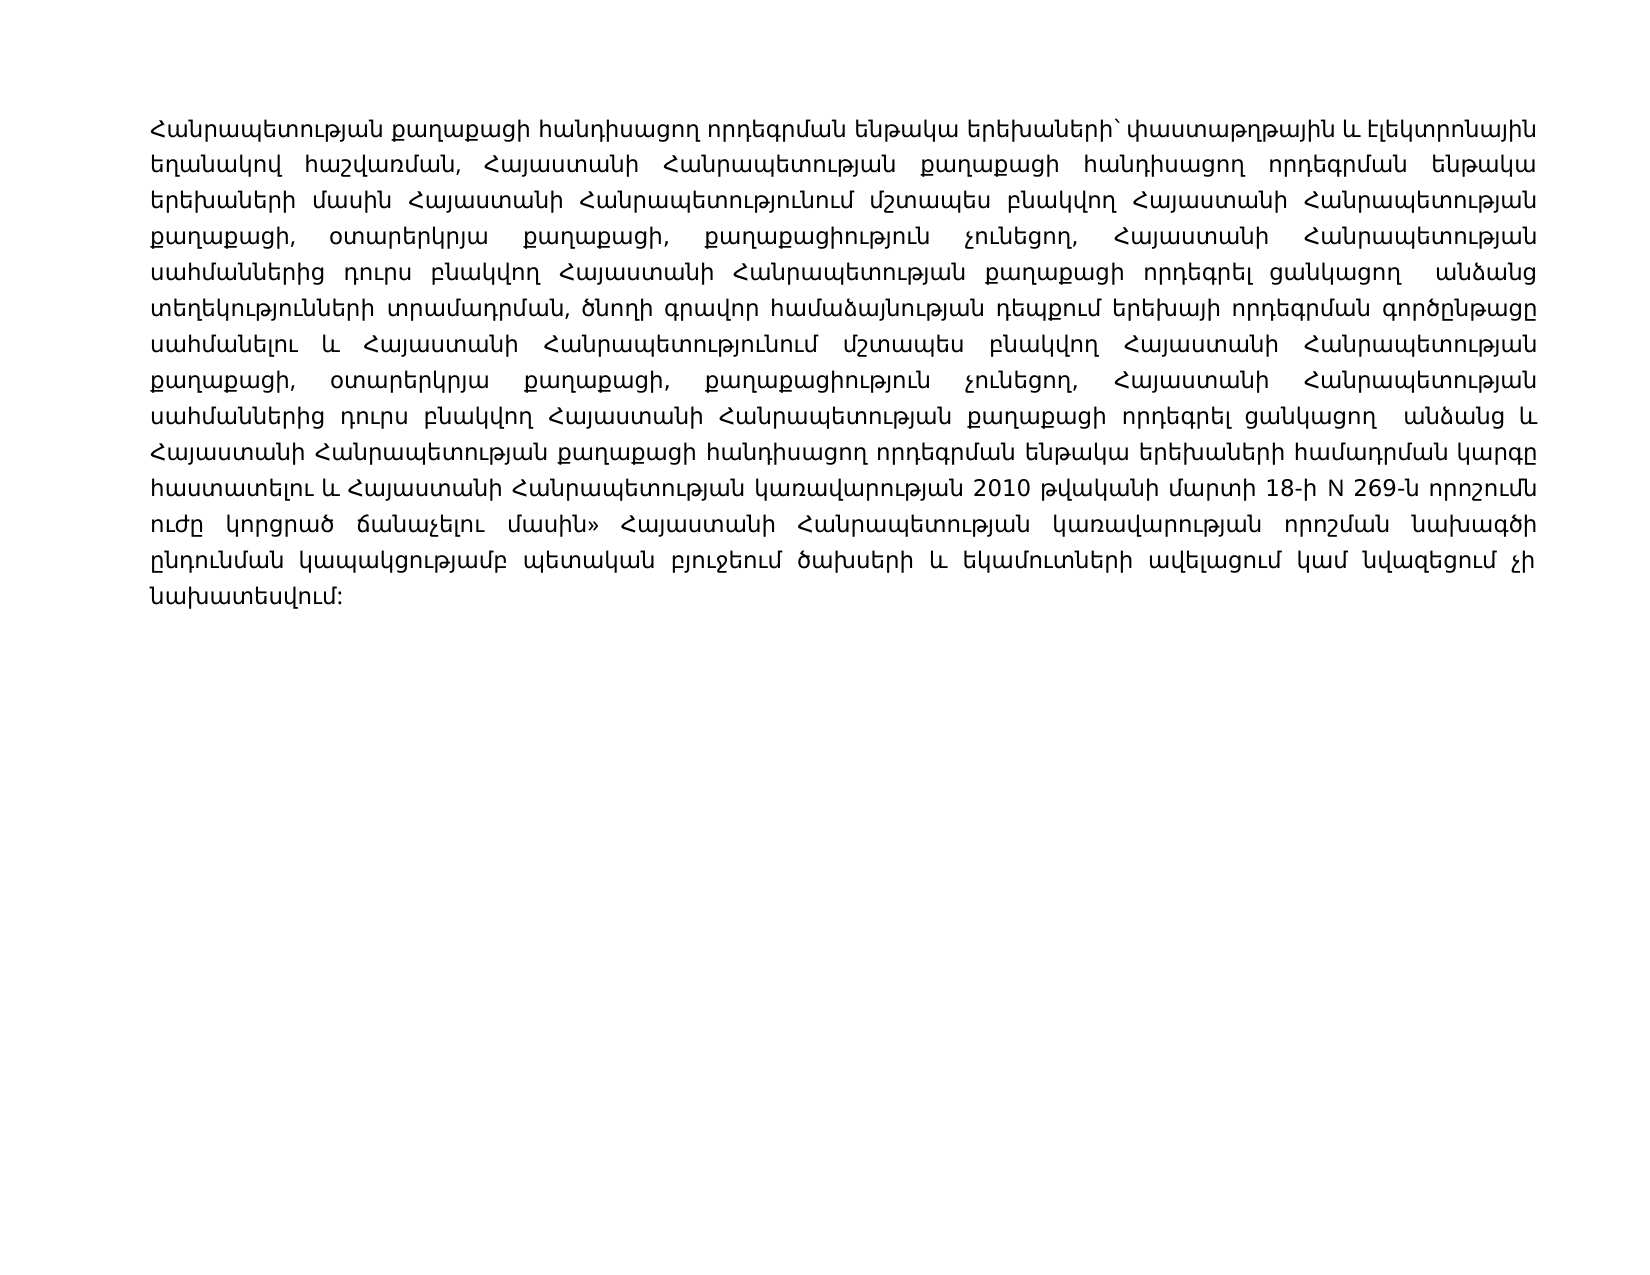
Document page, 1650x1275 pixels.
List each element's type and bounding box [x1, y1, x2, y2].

text [150, 112, 1537, 611]
